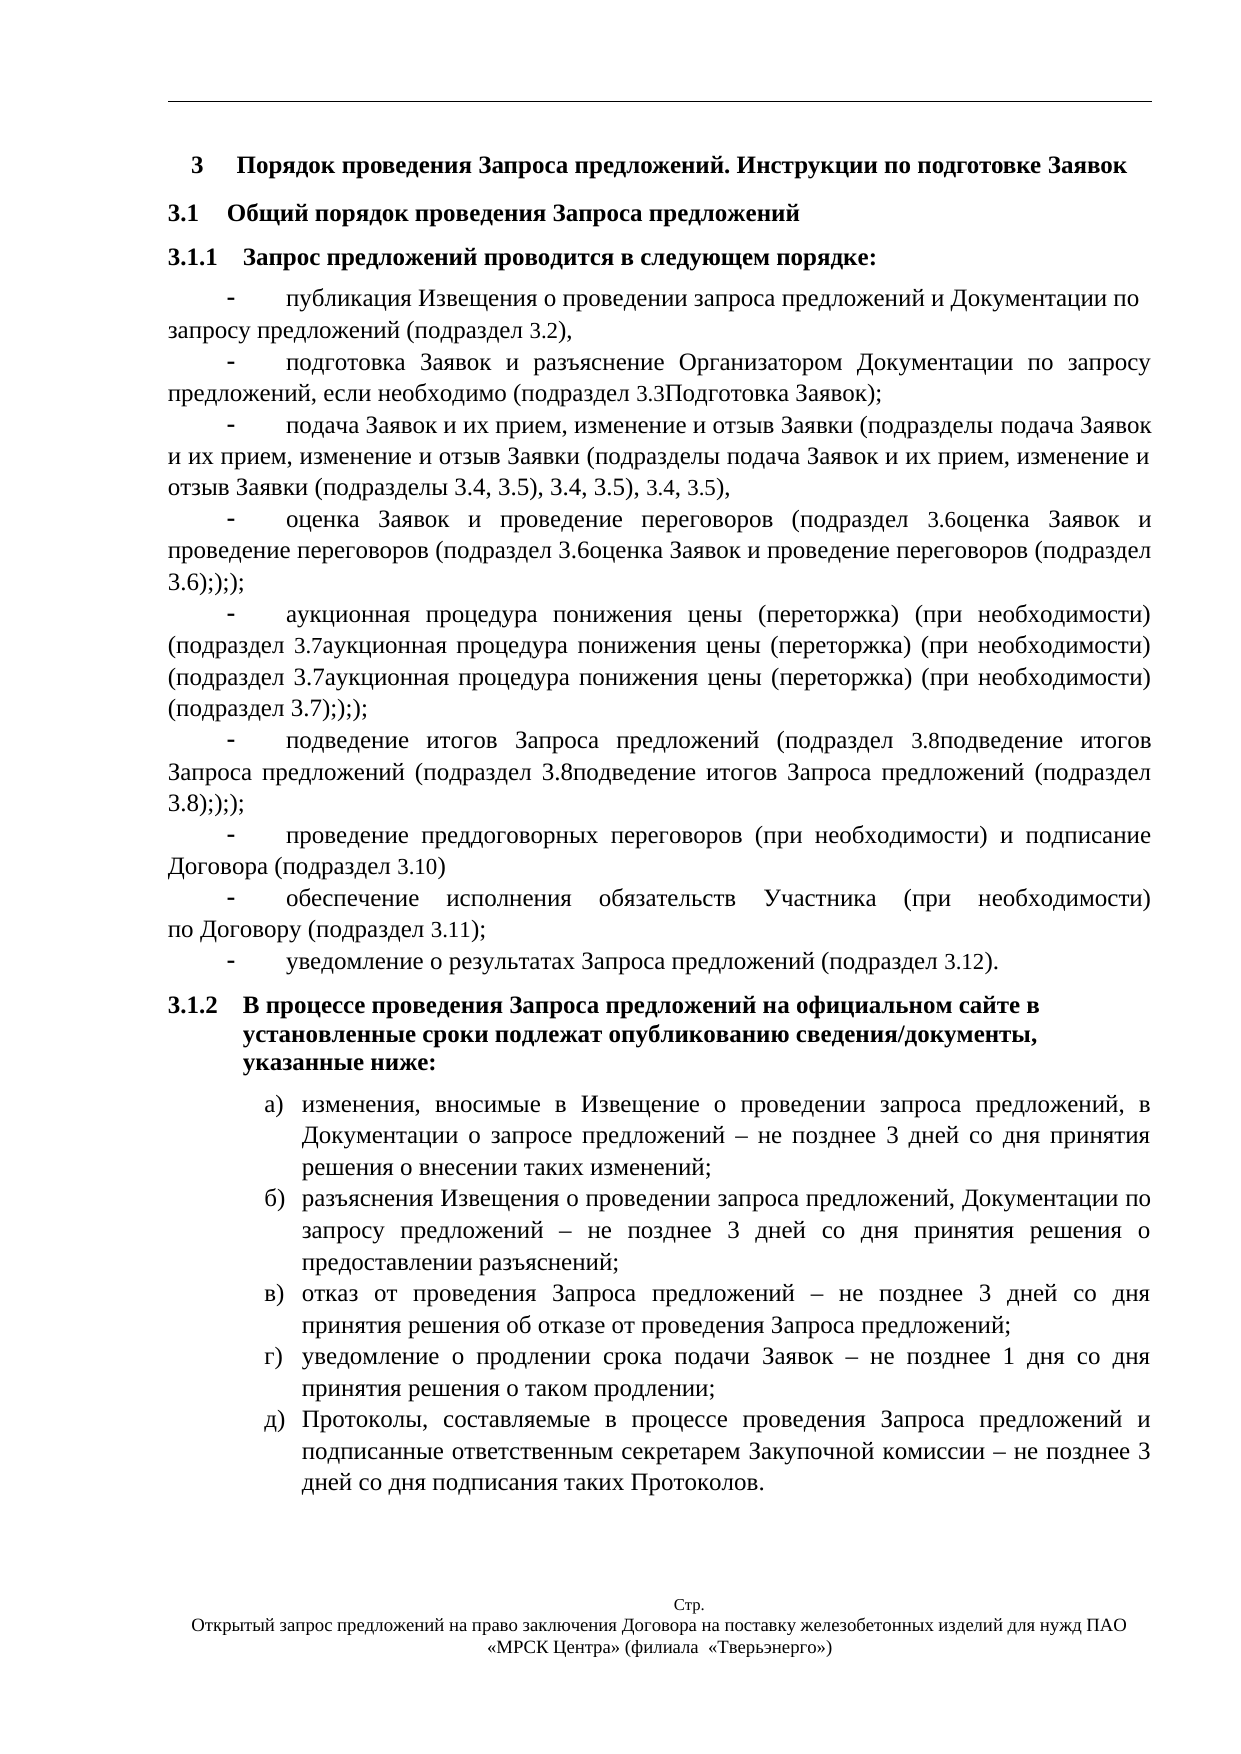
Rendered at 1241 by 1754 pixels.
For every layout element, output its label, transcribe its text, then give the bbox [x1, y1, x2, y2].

list Протоколы, составляемые в процессе проведения Запроса предложений и подписанные ответственным секретарем Закупочной комиссии – не позднее 3 дней со дня подписания таких Протоколов. [264, 1404, 1152, 1496]
list публикация Извещения о проведении запроса предложений и Документации по запросу предложений (подраздел 3.2), [168, 283, 1152, 344]
list аукционная процедура понижения цены (переторжка) (при необходимости) (подраздел 3.7); [168, 599, 1152, 722]
subtitle Запрос предложений проводится в следующем порядке: [168, 242, 1152, 271]
list проведение преддоговорных переговоров (при необходимости) и подписание Договора (подраздел 3.10) [168, 820, 1152, 880]
list отказ от проведения Запроса предложений – не позднее 3 дней со дня принятия решения об отказе от проведения Запроса предложений; [264, 1278, 1152, 1338]
subtitle В процессе проведения Запроса предложений на официальном сайте в установленные сроки подлежат опубликованию сведения/документы, указанные ниже: [168, 990, 1152, 1076]
list изменения, вносимые в Извещение о проведении запроса предложений, в Документации о запросе предложений – не позднее 3 дней со дня принятия решения о внесении таких изменений; [264, 1089, 1152, 1181]
list обеспечение исполнения обязательств Участника (при необходимости) по Договору (подраздел 3.11); [168, 883, 1152, 943]
subtitle Общий порядок проведения Запроса предложений [168, 198, 1152, 227]
list разъяснения Извещения о проведении запроса предложений, Документации по запросу предложений – не позднее 3 дней со дня принятия решения о предоставлении разъяснений; [264, 1183, 1152, 1275]
list подача Заявок и их прием, изменение и отзыв Заявки (подразделы 3.4, 3.5), [168, 410, 1152, 501]
list уведомление о продлении срока подачи Заявок – не позднее 1 дня со дня принятия решения о таком продлении; [264, 1341, 1152, 1402]
list оценка Заявок и проведение переговоров (подраздел 3.6); [168, 504, 1152, 596]
list уведомление о результатах Запроса предложений (подраздел 3.12). [168, 946, 1152, 975]
list подготовка Заявок и разъяснение Организатором Документации по запросу предложений, если необходимо (подраздел 3.3); [168, 347, 1152, 407]
subtitle Порядок проведения Запроса предложений. Инструкции по подготовке Заявок [166, 150, 1152, 179]
list подведение итогов Запроса предложений (подраздел 3.8); [168, 725, 1152, 817]
